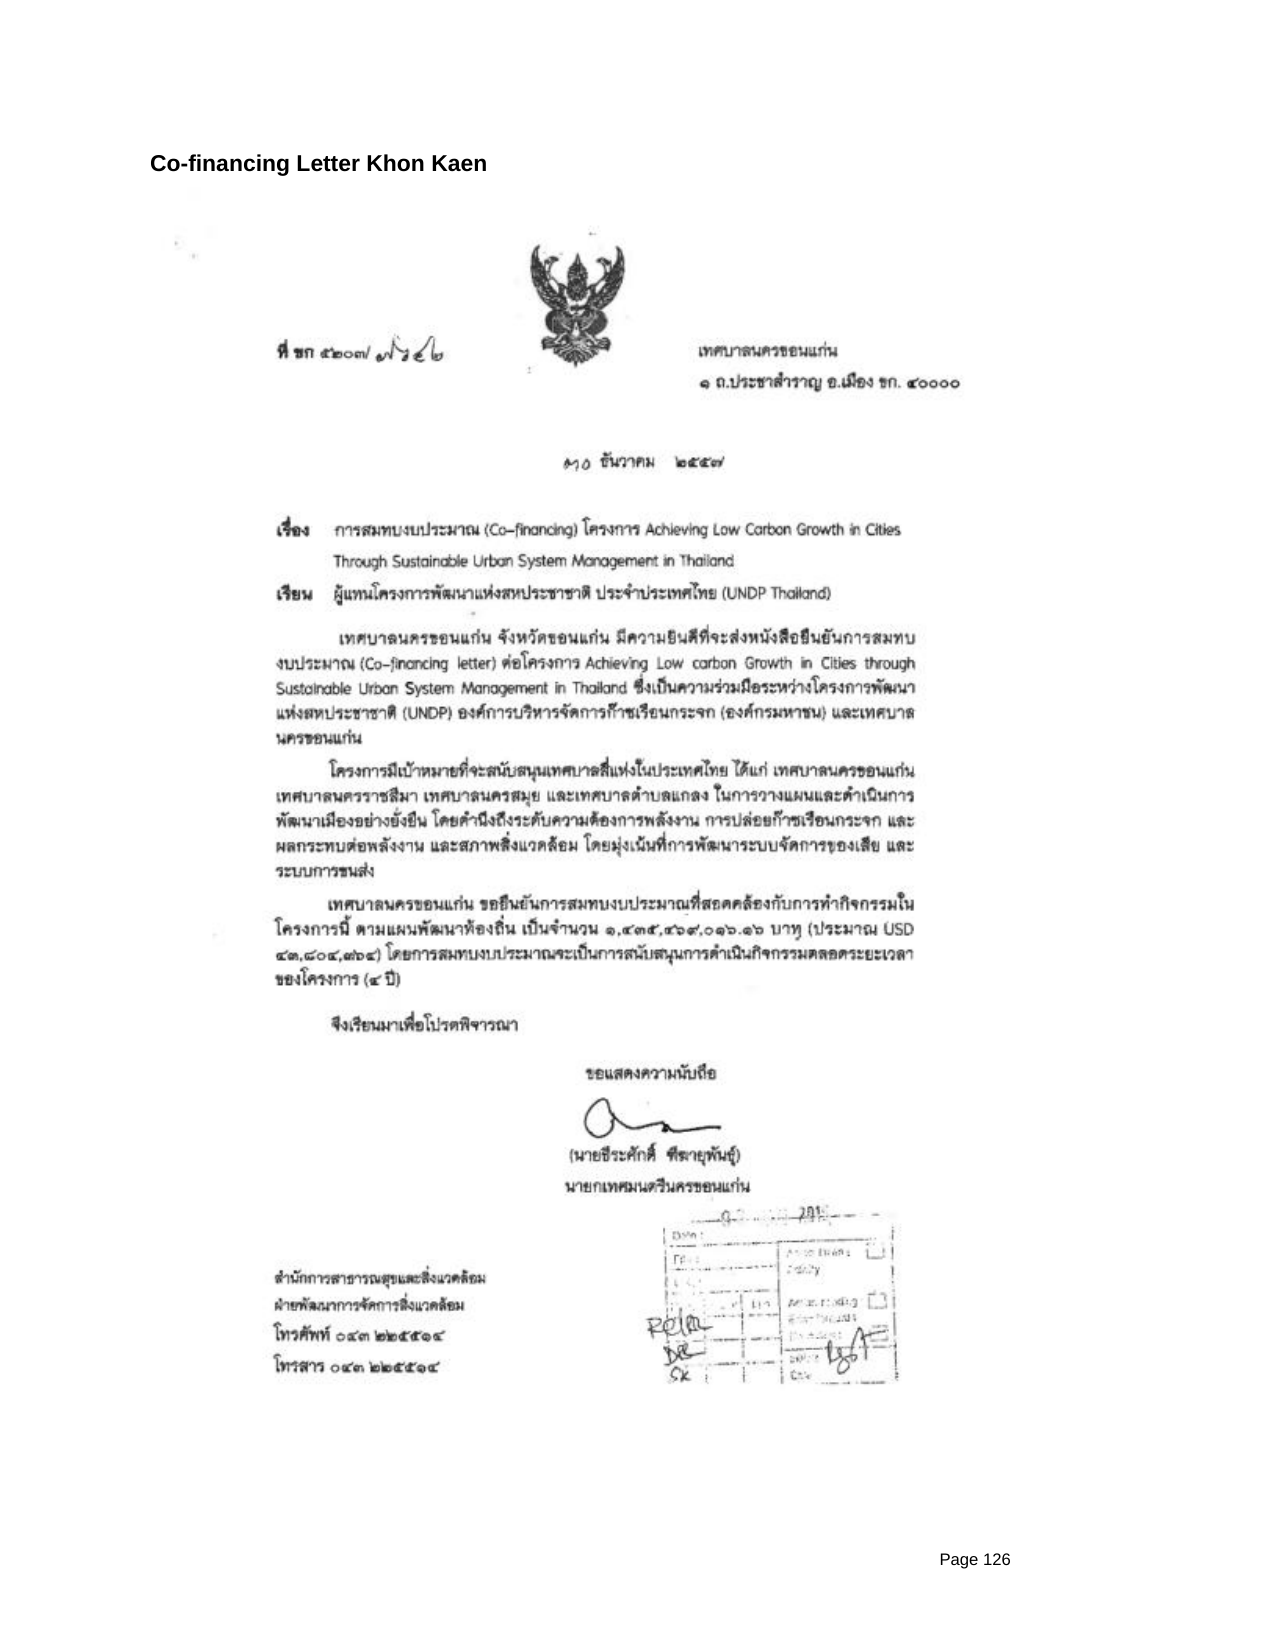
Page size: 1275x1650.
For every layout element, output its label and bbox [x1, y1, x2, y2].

text [150, 150, 1125, 176]
picture [150, 176, 1008, 1392]
